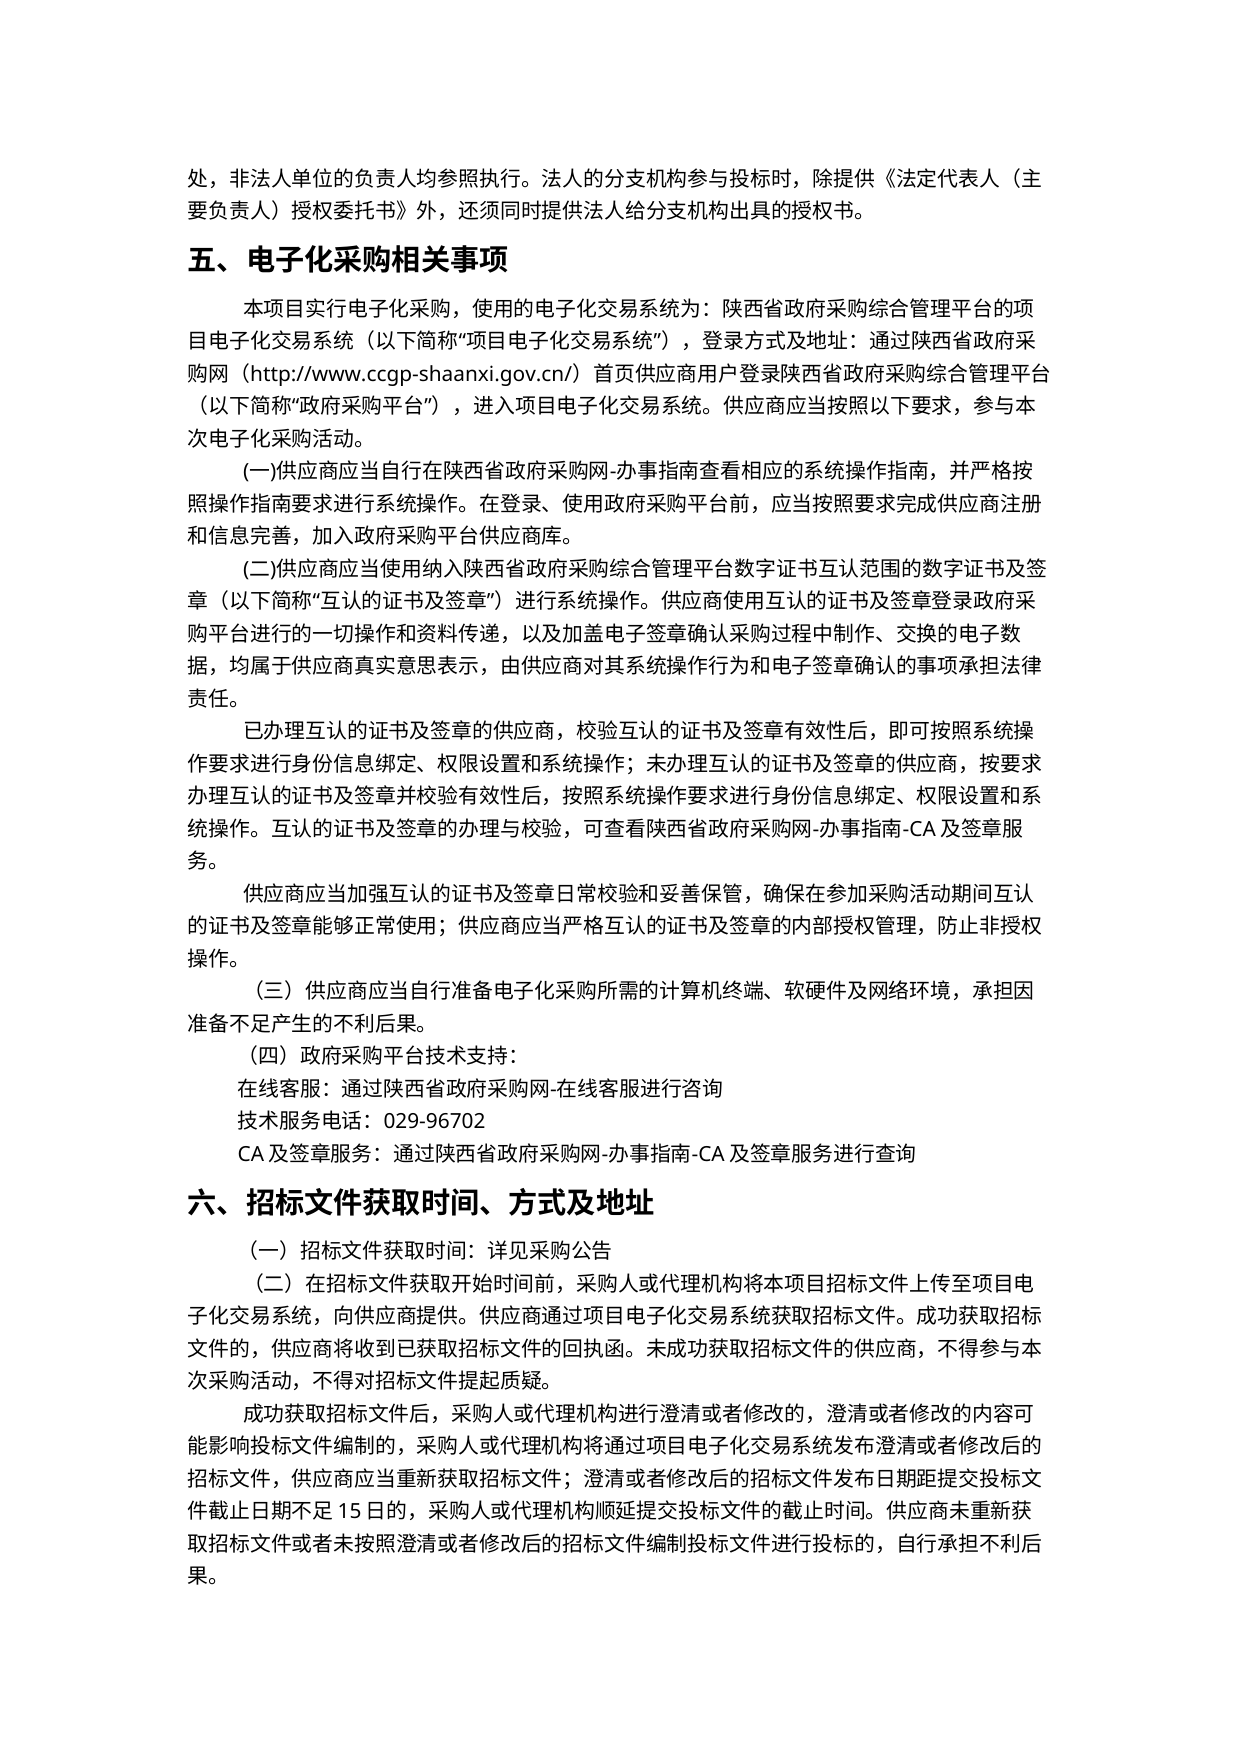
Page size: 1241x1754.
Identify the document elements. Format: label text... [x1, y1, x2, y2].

text 在线客服：通过陕西省政府采购网-在线客服进行咨询 [187, 1072, 1053, 1104]
text 供应商应当加强互认的证书及签章日常校验和妥善保管，确保在参加采购活动期间互认的证书及签章能够正常使用；供应商应当严格互认的证书及签章的内部授权管理，防止非授权操作。 [187, 877, 1053, 974]
text 五、电子化采购相关事项 [187, 227, 1053, 292]
text 已办理互认的证书及签章的供应商，校验互认的证书及签章有效性后，即可按照系统操作要求进行身份信息绑定、权限设置和系统操作；未办理互认的证书及签章的供应商，按要求办理互认的证书及签章并校验有效性后，按照系统操作要求进行身份信息绑定、权限设置和系统操作。互认的证书及签章的办理与校验，可查看陕西省政府采购网-办事指南-CA及签章服务。 [187, 714, 1053, 877]
text CA及签章服务：通过陕西省政府采购网-办事指南-CA及签章服务进行查询 [187, 1137, 1053, 1169]
text （四）政府采购平台技术支持： [187, 1039, 1053, 1072]
text (一)供应商应当自行在陕西省政府采购网-办事指南查看相应的系统操作指南，并严格按照操作指南要求进行系统操作。在登录、使用政府采购平台前，应当按照要求完成供应商注册和信息完善，加入政府采购平台供应商库。 [187, 454, 1053, 552]
text 成功获取招标文件后，采购人或代理机构进行澄清或者修改的，澄清或者修改的内容可能影响投标文件编制的，采购人或代理机构将通过项目电子化交易系统发布澄清或者修改后的招标文件，供应商应当重新获取招标文件；澄清或者修改后的招标文件发布日期距提交投标文件截止日期不足15日的，采购人或代理机构顺延提交投标文件的截止时间。供应商未重新获取招标文件或者未按照澄清或者修改后的招标文件编制投标文件进行投标的，自行承担不利后果。 [187, 1397, 1053, 1592]
text （三）供应商应当自行准备电子化采购所需的计算机终端、软硬件及网络环境，承担因准备不足产生的不利后果。 [187, 974, 1053, 1039]
text 本项目实行电子化采购，使用的电子化交易系统为：陕西省政府采购综合管理平台的项目电子化交易系统（以下简称“项目电子化交易系统”），登录方式及地址：通过陕西省政府采购网（http://www.ccgp-shaanxi.gov.cn/）首页供应商用户登录陕西省政府采购综合管理平台（以下简称“政府采购平台”），进入项目电子化交易系统。供应商应当按照以下要求，参与本次电子化采购活动。 [187, 292, 1053, 454]
text 技术服务电话：029-96702 [187, 1104, 1053, 1137]
text 六、招标文件获取时间、方式及地址 [187, 1169, 1053, 1234]
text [187, 162, 1053, 227]
text （二）在招标文件获取开始时间前，采购人或代理机构将本项目招标文件上传至项目电子化交易系统，向供应商提供。供应商通过项目电子化交易系统获取招标文件。成功获取招标文件的，供应商将收到已获取招标文件的回执函。未成功获取招标文件的供应商，不得参与本次采购活动，不得对招标文件提起质疑。 [187, 1267, 1053, 1397]
text （一）招标文件获取时间：详见采购公告 [187, 1234, 1053, 1267]
text (二)供应商应当使用纳入陕西省政府采购综合管理平台数字证书互认范围的数字证书及签章（以下简称“互认的证书及签章”）进行系统操作。供应商使用互认的证书及签章登录政府采购平台进行的一切操作和资料传递，以及加盖电子签章确认采购过程中制作、交换的电子数据，均属于供应商真实意思表示，由供应商对其系统操作行为和电子签章确认的事项承担法律责任。 [187, 552, 1053, 714]
